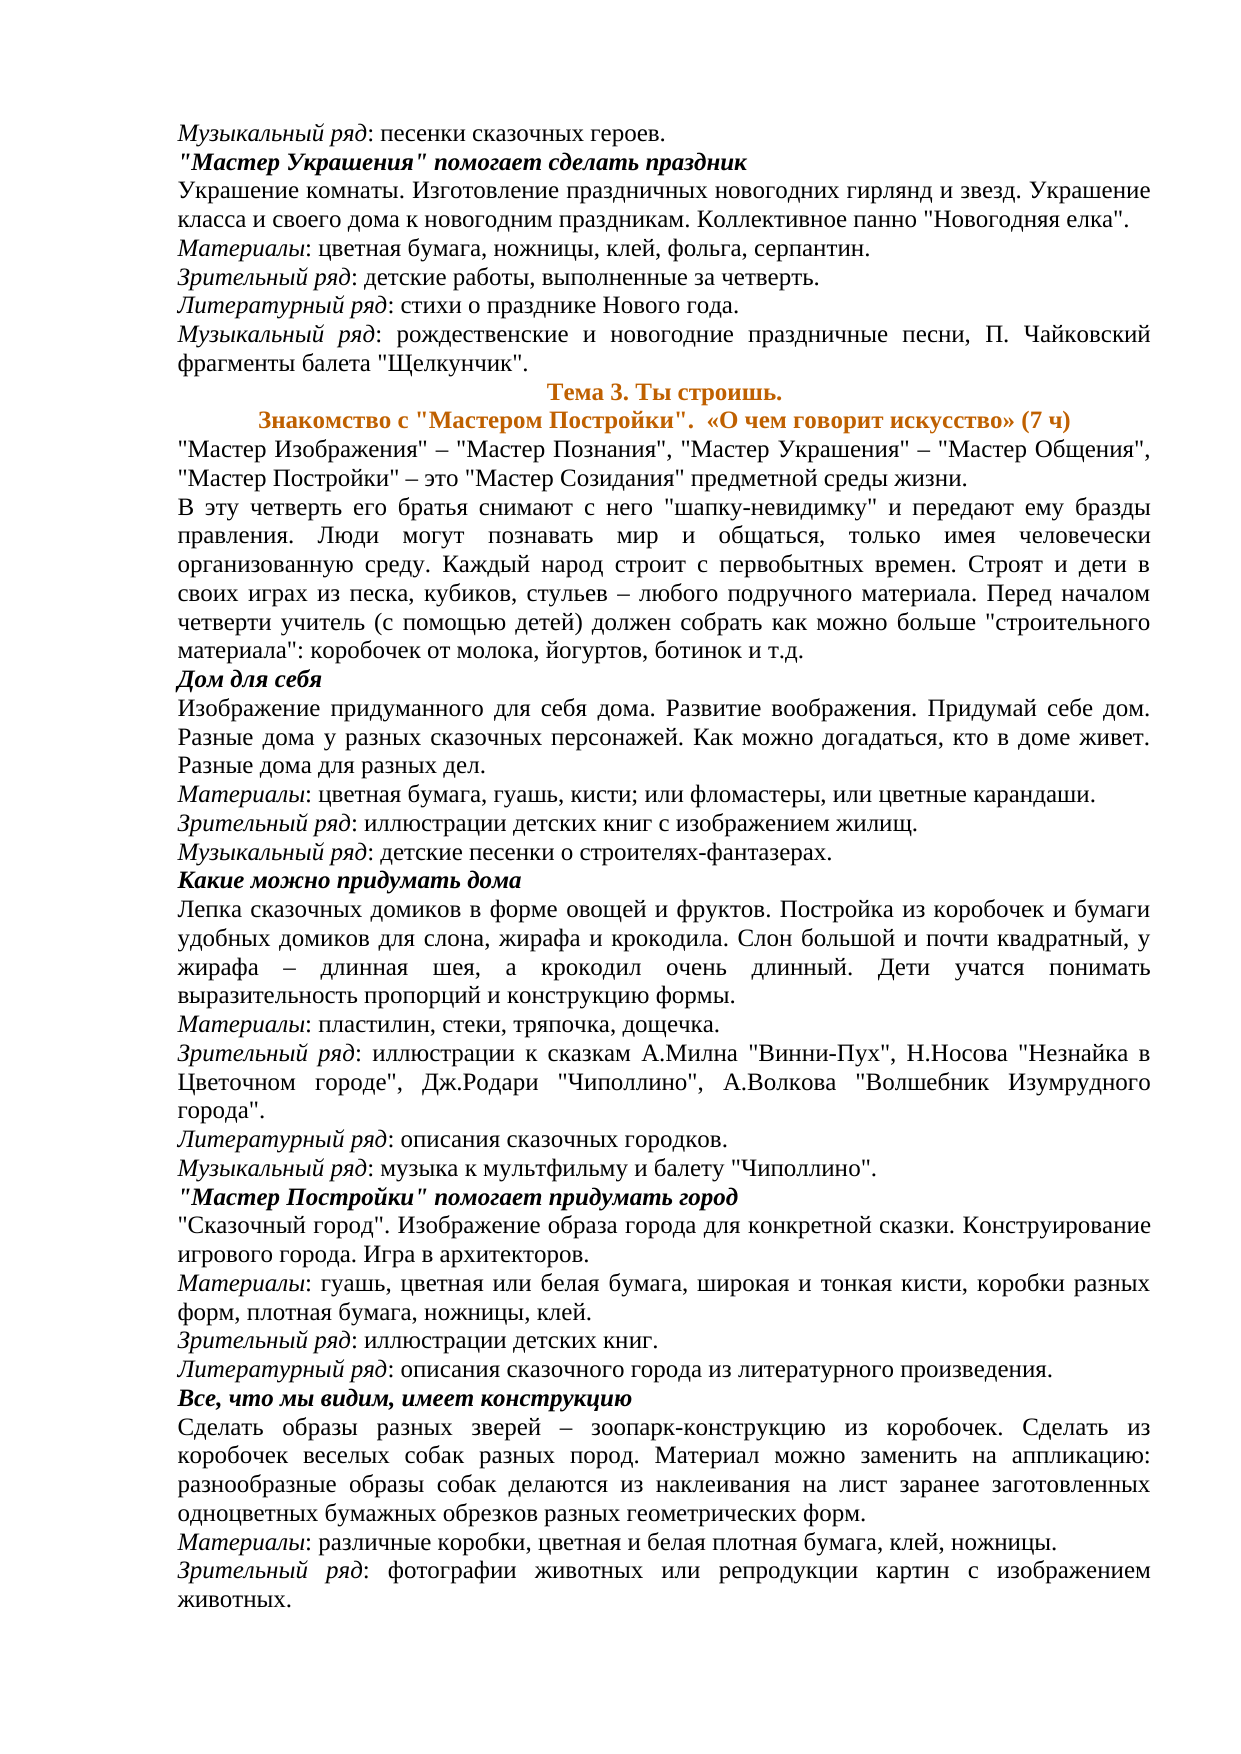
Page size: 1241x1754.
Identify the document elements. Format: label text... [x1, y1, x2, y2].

text Материалы: цветная бумага, гуашь, кисти; или фломастеры, или цветные карандаши. [177, 779, 1152, 808]
text Зрительный ряд: иллюстрации к сказкам А.Милна "Винни-Пух", Н.Носова "Незнайка в Цветочном городе", Дж.Родари "Чиполлино", А.Волкова "Волшебник Изумрудного города". [177, 1038, 1152, 1124]
text Тема 3. Ты строишь. Знакомство с "Мастером Постройки". «О чем говорит искусство» (7 ч) [177, 377, 1152, 434]
text "Сказочный город". Изображение образа города для конкретной сказки. Конструирование игрового города. Игра в архитекторов. [177, 1211, 1152, 1268]
text Музыкальный ряд: рождественские и новогодние праздничные песни, П. Чайковский фрагменты балета "Щелкунчик". [177, 319, 1152, 377]
text Литературный ряд: стихи о празднике Нового года. [177, 291, 1152, 319]
text Лепка сказочных домиков в форме овощей и фруктов. Постройка из коробочек и бумаги удобных домиков для слона, жирафа и крокодила. Слон большой и почти квадратный, у жирафа – длинная шея, а крокодил очень длинный. Дети учатся понимать выразительность пропорций и конструкцию формы. [177, 894, 1152, 1009]
text Зрительный ряд: детские работы, выполненные за четверть. [177, 262, 1152, 291]
text "Мастер Украшения" помогает сделать праздник [177, 147, 1152, 176]
text Литературный ряд: описания сказочного города из литературного произведения. [177, 1354, 1152, 1383]
text Дом для себя [177, 664, 1152, 693]
text Украшение комнаты. Изготовление праздничных новогодних гирлянд и звезд. Украшение класса и своего дома к новогодним праздникам. Коллективное панно "Новогодняя елка". [177, 176, 1152, 233]
text Материалы: различные коробки, цветная и белая плотная бумага, клей, ножницы. [177, 1527, 1152, 1556]
text "Мастер Постройки" помогает придумать город [177, 1182, 1152, 1211]
text Изображение придуманного для себя дома. Развитие воображения. Придумай себе дом. Разные дома у разных сказочных персонажей. Как можно догадаться, кто в доме живет. Разные дома для разных дел. [177, 693, 1152, 779]
text Материалы: гуашь, цветная или белая бумага, широкая и тонкая кисти, коробки разных форм, плотная бумага, ножницы, клей. [177, 1268, 1152, 1326]
text Материалы: пластилин, стеки, тряпочка, дощечка. [177, 1009, 1152, 1038]
text В эту четверть его братья снимают с него "шапку-невидимку" и передают ему бразды правления. Люди могут познавать мир и общаться, только имея человечески организованную среду. Каждый народ строит с первобытных времен. Строят и дети в своих играх из песка, кубиков, стульев – любого подручного материала. Перед началом четверти учитель (с помощью детей) должен собрать как можно больше "строительного материала": коробочек от молока, йогуртов, ботинок и т.д. [177, 492, 1152, 664]
text "Мастер Изображения" – "Мастер Познания", "Мастер Украшения" – "Мастер Общения", "Мастер Постройки" – это "Мастер Созидания" предметной среды жизни. [177, 434, 1152, 492]
text Зрительный ряд: фотографии животных или репродукции картин с изображением животных. [177, 1556, 1152, 1613]
text Материалы: цветная бумага, ножницы, клей, фольга, серпантин. [177, 233, 1152, 262]
text Музыкальный ряд: детские песенки о строителях-фантазерах. [177, 837, 1152, 866]
text Литературный ряд: описания сказочных городков. [177, 1124, 1152, 1153]
text Зрительный ряд: иллюстрации детских книг. [177, 1326, 1152, 1354]
text Какие можно придумать дома [177, 866, 1152, 894]
text Зрительный ряд: иллюстрации детских книг с изображением жилищ. [177, 808, 1152, 837]
text Музыкальный ряд: песенки сказочных героев. [177, 118, 1152, 147]
text Все, что мы видим, имеет конструкцию [177, 1383, 1152, 1412]
text Сделать образы разных зверей – зоопарк-конструкцию из коробочек. Сделать из коробочек веселых собак разных пород. Материал можно заменить на аппликацию: разнообразные образы собак делаются из наклеивания на лист заранее заготовленных одноцветных бумажных обрезков разных геометрических форм. [177, 1412, 1152, 1527]
text Музыкальный ряд: музыка к мультфильму и балету "Чиполлино". [177, 1153, 1152, 1182]
